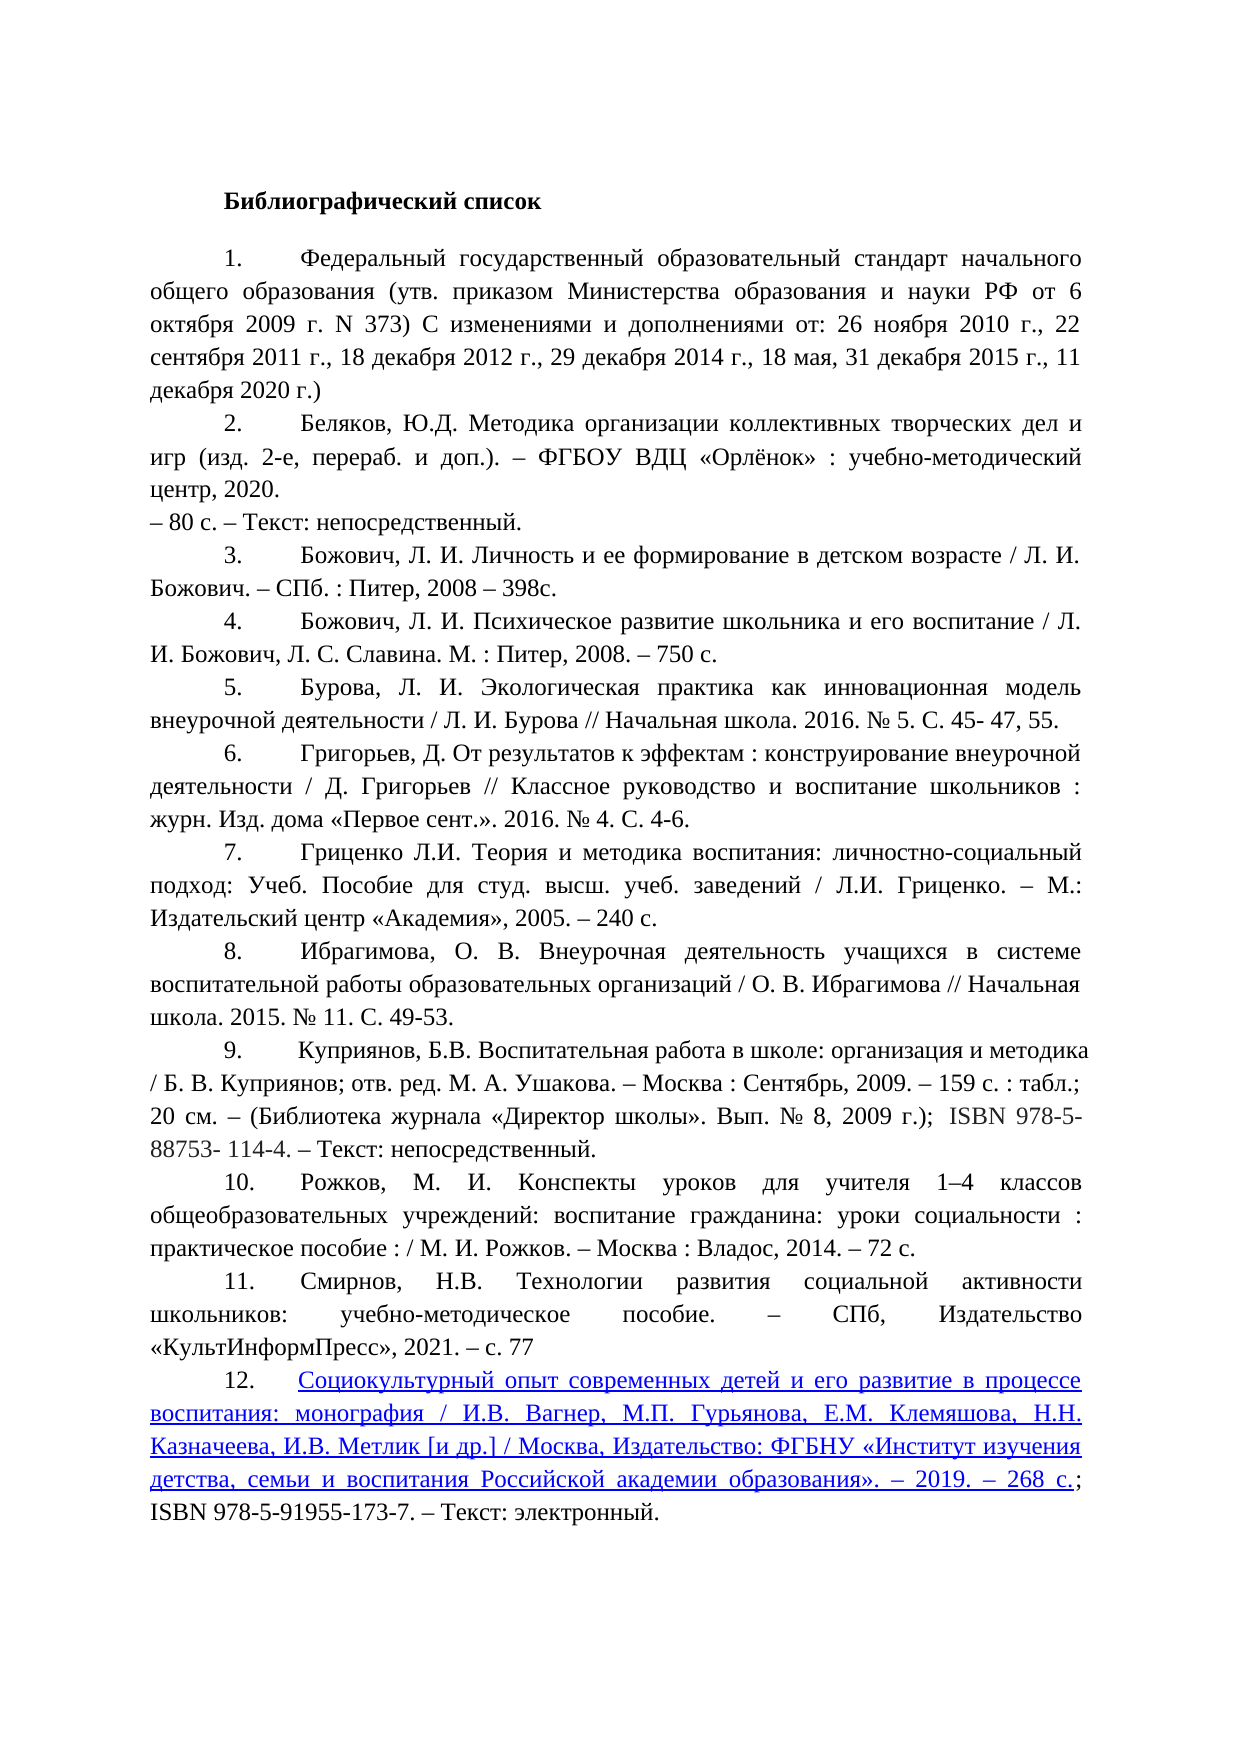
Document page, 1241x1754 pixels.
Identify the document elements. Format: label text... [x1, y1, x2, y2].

list Григорьев, Д. От результатов к эффектам : конструирование внеурочной деятельности / Д. Григорьев // Классное руководство и воспитание школьников : журн. Изд. дома «Первое сент.». 2016. № 4. С. 4-6. [150, 738, 1082, 833]
list Социокультурный опыт современных детей и его развитие в процессе воспитания: монография / И.В. Вагнер, М.П. Гурьянова, Е.М. Клемяшова, Н.Н. Казначеева, И.В. Метлик [и др.] / Москва, Издательство: ФГБНУ «Институт изучения детства, семьи и воспитания Российской академии образования». – 2019. – 268 с.; ISBN 978-5-91955-173-7. – Текст: электронный. [150, 1425, 1082, 1456]
list Бурова, Л. И. Экологическая практика как инновационная модель внеурочной деятельности / Л. И. Бурова // Начальная школа. 2016. № 5. С. 45- 47, 55. [150, 672, 1081, 734]
list Гриценко Л.И. Теория и методика воспитания: личностно-социальный подход: Учеб. Пособие для студ. высш. учеб. заведений / Л.И. Гриценко. – М.: Издательский центр «Академия», 2005. – 240 с. [150, 837, 1082, 932]
list Федеральный государственный образовательный стандарт начального общего образования (утв. приказом Министерства образования и науки РФ от 6 октября 2009 г. N 373) С изменениями и дополнениями от: 26 ноября 2010 г., 22 сентября 2011 г., 18 декабря 2012 г., 29 декабря 2014 г., 18 мая, 31 декабря 2015 г., 11 декабря 2020 г.) [150, 243, 1082, 404]
list Божович, Л. И. Личность и ее формирование в детском возрасте / Л. И. Божович. – СПб. : Питер, 2008 – 398с. [150, 540, 1082, 602]
list Смирнов, Н.В. Технологии развития социальной активности школьников: учебно-методическое пособие. – СПб, Издательство «КультИнформПресс», 2021. – с. 77 [150, 1266, 1082, 1361]
list Куприянов, Б.В. Воспитательная работа в школе: организация и методика [224, 1036, 1128, 1064]
text – 80 с. – Текст: непосредственный. [150, 508, 1128, 536]
list Социокультурный опыт современных детей и его развитие в процессе воспитания: монография / И.В. Вагнер, М.П. Гурьянова, Е.М. Клемяшова, Н.Н. Казначеева, И.В. Метлик [и др.] / Москва, Издательство: ФГБНУ «Институт изучения детства, семьи и воспитания Российской академии образования». – 2019. – 268 с.; ISBN 978-5-91955-173-7. – Текст: электронный. [150, 1365, 1082, 1423]
text Библиографический список [224, 186, 1128, 214]
list Беляков, Ю.Д. Методика организации коллективных творческих дел и игр (изд. 2-е, перераб. и доп.). – ФГБОУ ВДЦ «Орлёнок» : учебно-методический центр, 2020. [150, 408, 1082, 503]
list Рожков, М. И. Конспекты уроков для учителя 1–4 классов общеобразовательных учреждений: воспитание гражданина: уроки социальности : практическое пособие : / М. И. Рожков. – Москва : Владос, 2014. – 72 с. [150, 1167, 1082, 1262]
text / Б. В. Куприянов; отв. ред. М. А. Ушакова. – Москва : Сентябрь, 2009. – 159 с. : табл.; 20 см. – (Библиотека журнала «Директор школы». Вып. № 8, 2009 г.); ISBN 978-5-88753- 114-4. – Текст: непосредственный. [150, 1068, 1082, 1163]
list Ибрагимова, О. В. Внеурочная деятельность учащихся в системе воспитательной работы образовательных организаций / О. В. Ибрагимова // Начальная школа. 2015. № 11. С. 49-53. [150, 936, 1082, 1031]
list Социокультурный опыт современных детей и его развитие в процессе воспитания: монография / И.В. Вагнер, М.П. Гурьянова, Е.М. Клемяшова, Н.Н. Казначеева, И.В. Метлик [и др.] / Москва, Издательство: ФГБНУ «Институт изучения детства, семьи и воспитания Российской академии образования». – 2019. – 268 с.; ISBN 978-5-91955-173-7. – Текст: электронный. [150, 1458, 1082, 1526]
list Божович, Л. И. Психическое развитие школьника и его воспитание / Л. И. Божович, Л. С. Славина. М. : Питер, 2008. – 750 с. [150, 606, 1082, 668]
